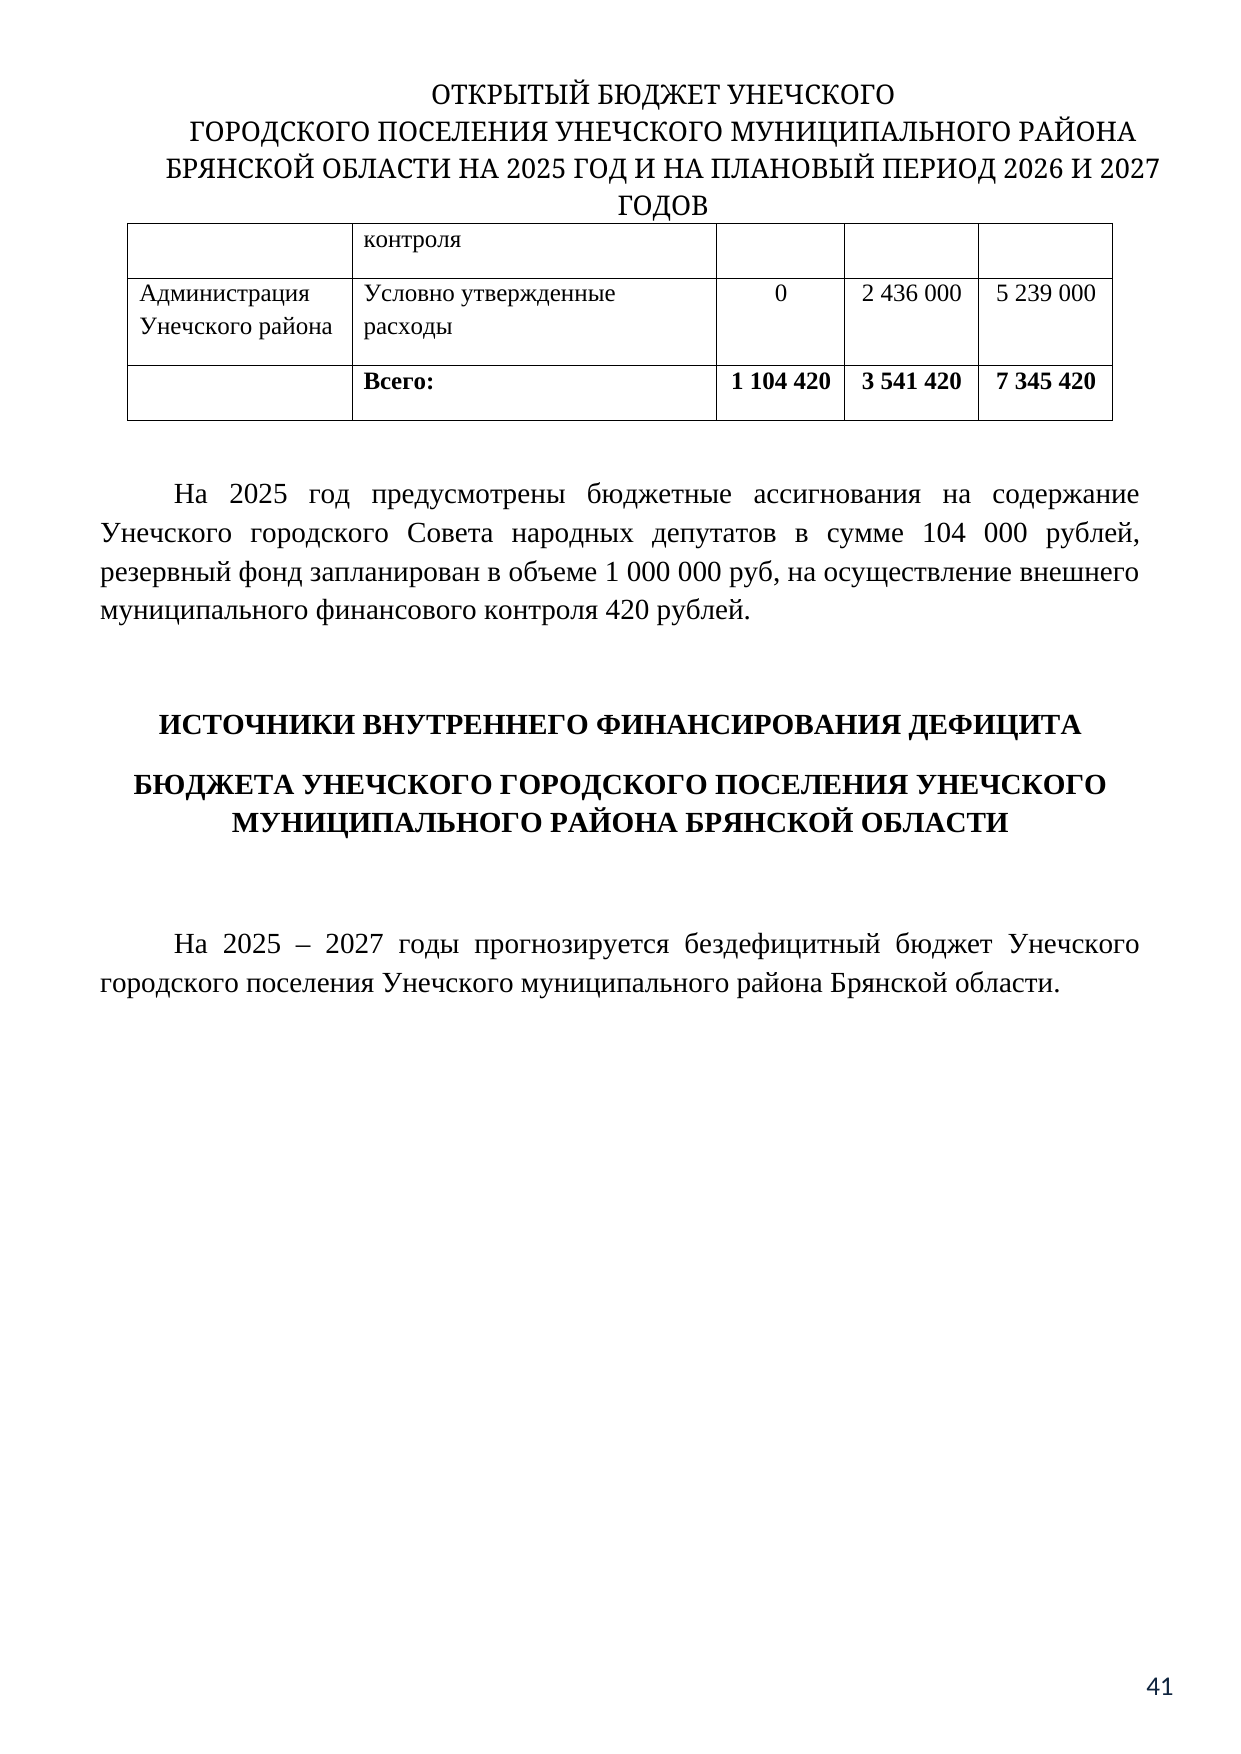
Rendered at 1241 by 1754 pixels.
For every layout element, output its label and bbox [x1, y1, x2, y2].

table_header [89, 223, 1152, 1023]
